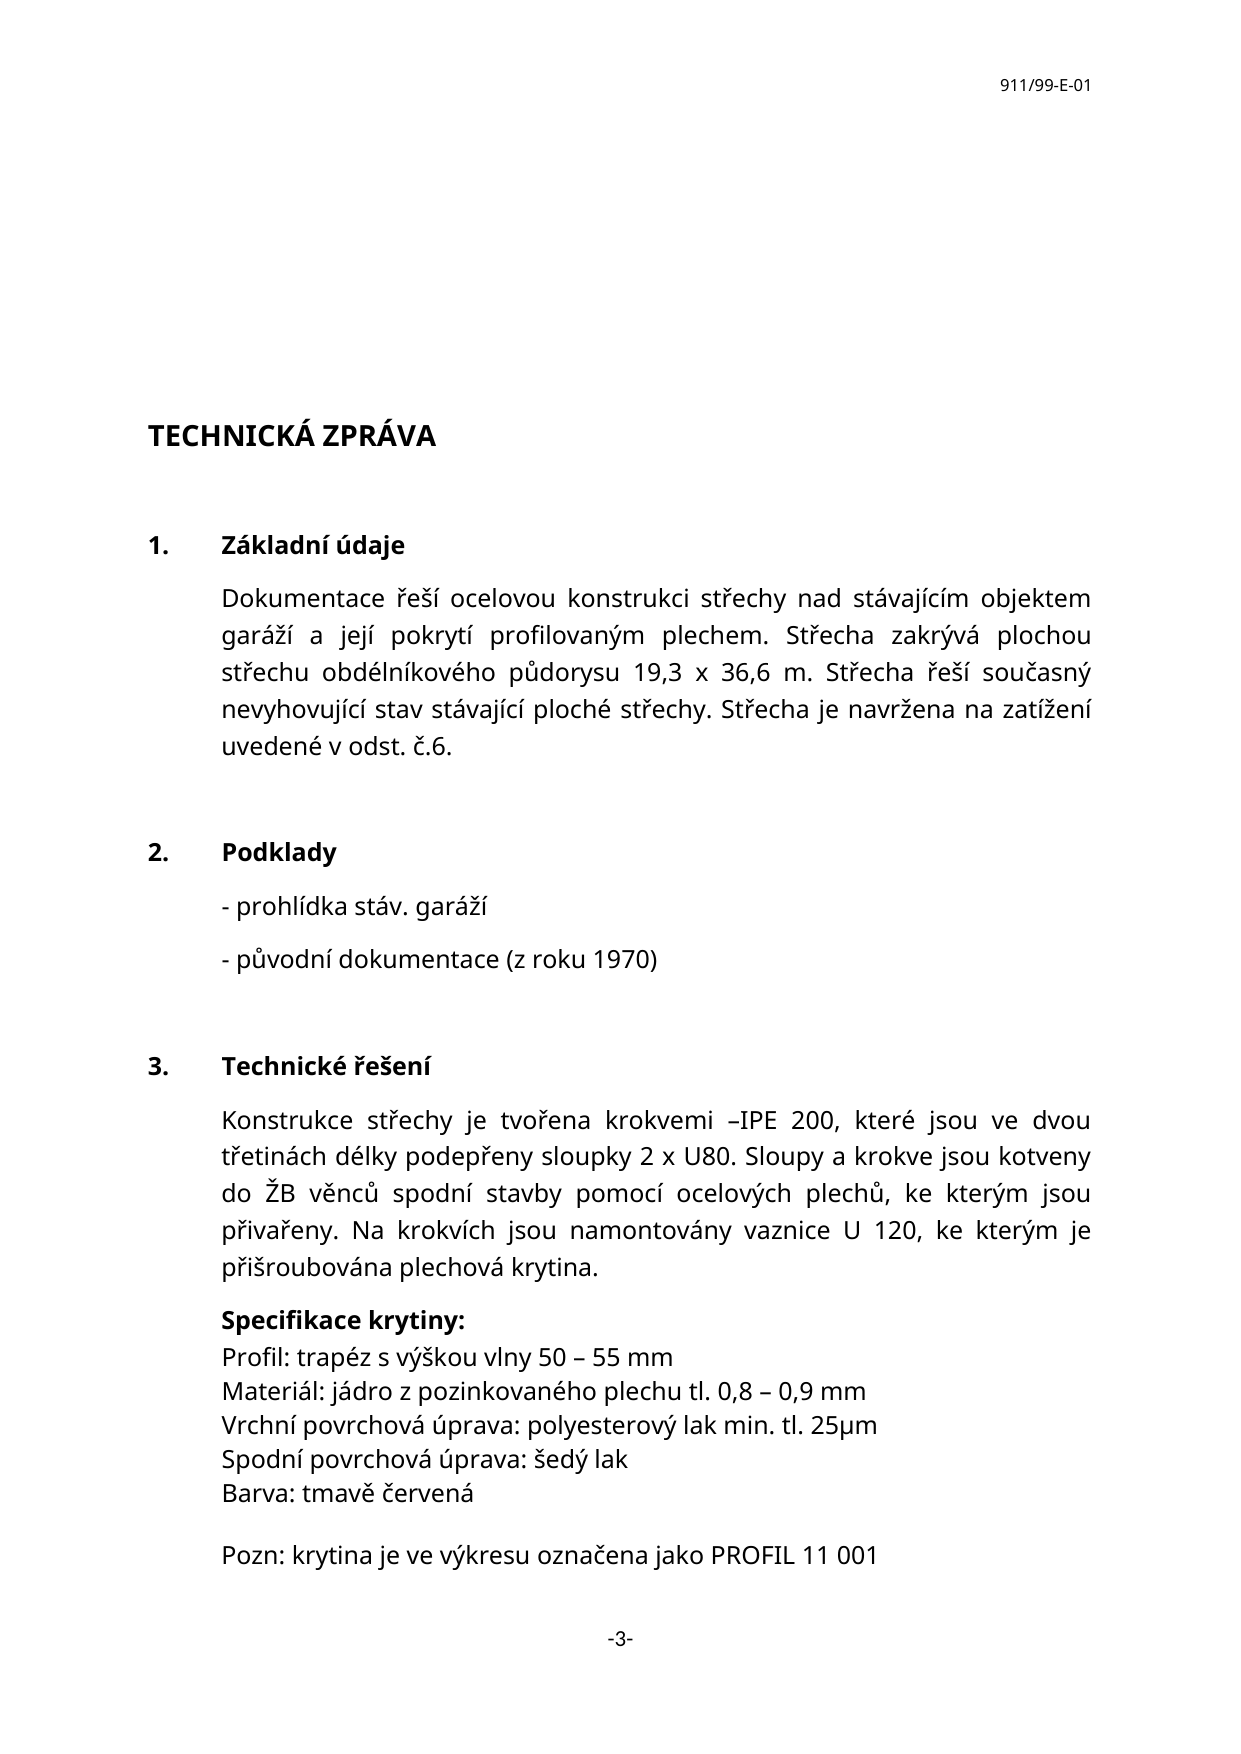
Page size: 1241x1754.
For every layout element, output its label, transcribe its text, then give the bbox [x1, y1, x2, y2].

text 2. Podklady [148, 835, 1093, 869]
text Barva: tmavě červená [148, 1476, 1093, 1510]
text 3. Technické řešení [148, 1049, 1093, 1083]
text Dokumentace řeší ocelovou konstrukci střechy nad stávajícím objektem garáží a její pokrytí profilovaným plechem. Střecha zakrývá plochou střechu obdélníkového půdorysu 19,3 x 36,6 m. Střecha řeší současný nevyhovující stav stávající ploché střechy. Střecha je navržena na zatížení uvedené v odst. č.6. [221, 581, 1093, 762]
text Pozn: krytina je ve výkresu označena jako PROFIL 11 001 [148, 1538, 1093, 1572]
text Vrchní povrchová úprava: polyesterový lak min. tl. 25µm [148, 1408, 1093, 1442]
text - původní dokumentace (z roku 1970) [148, 942, 1093, 976]
text Konstrukce střechy je tvořena krokvemi –IPE 200, které jsou ve dvou třetinách délky podepřeny sloupky 2 x U80. Sloupy a krokve jsou kotveny do ŽB věnců spodní stavby pomocí ocelových plechů, ke kterým jsou přivařeny. Na krokvích jsou namontovány vaznice U 120, ke kterým je přišroubována plechová krytina. [221, 1102, 1093, 1283]
text Specifikace krytiny: [148, 1303, 1093, 1337]
text TECHNICKÁ ZPRÁVA [148, 415, 1093, 454]
text Spodní povrchová úprava: šedý lak [148, 1442, 1093, 1476]
text Materiál: jádro z pozinkovaného plechu tl. 0,8 – 0,9 mm [148, 1374, 1093, 1408]
text - prohlídka stáv. garáží [148, 888, 1093, 923]
text 1. Základní údaje [148, 528, 1093, 562]
text Profil: trapéz s výškou vlny 50 – 55 mm [148, 1339, 1093, 1374]
